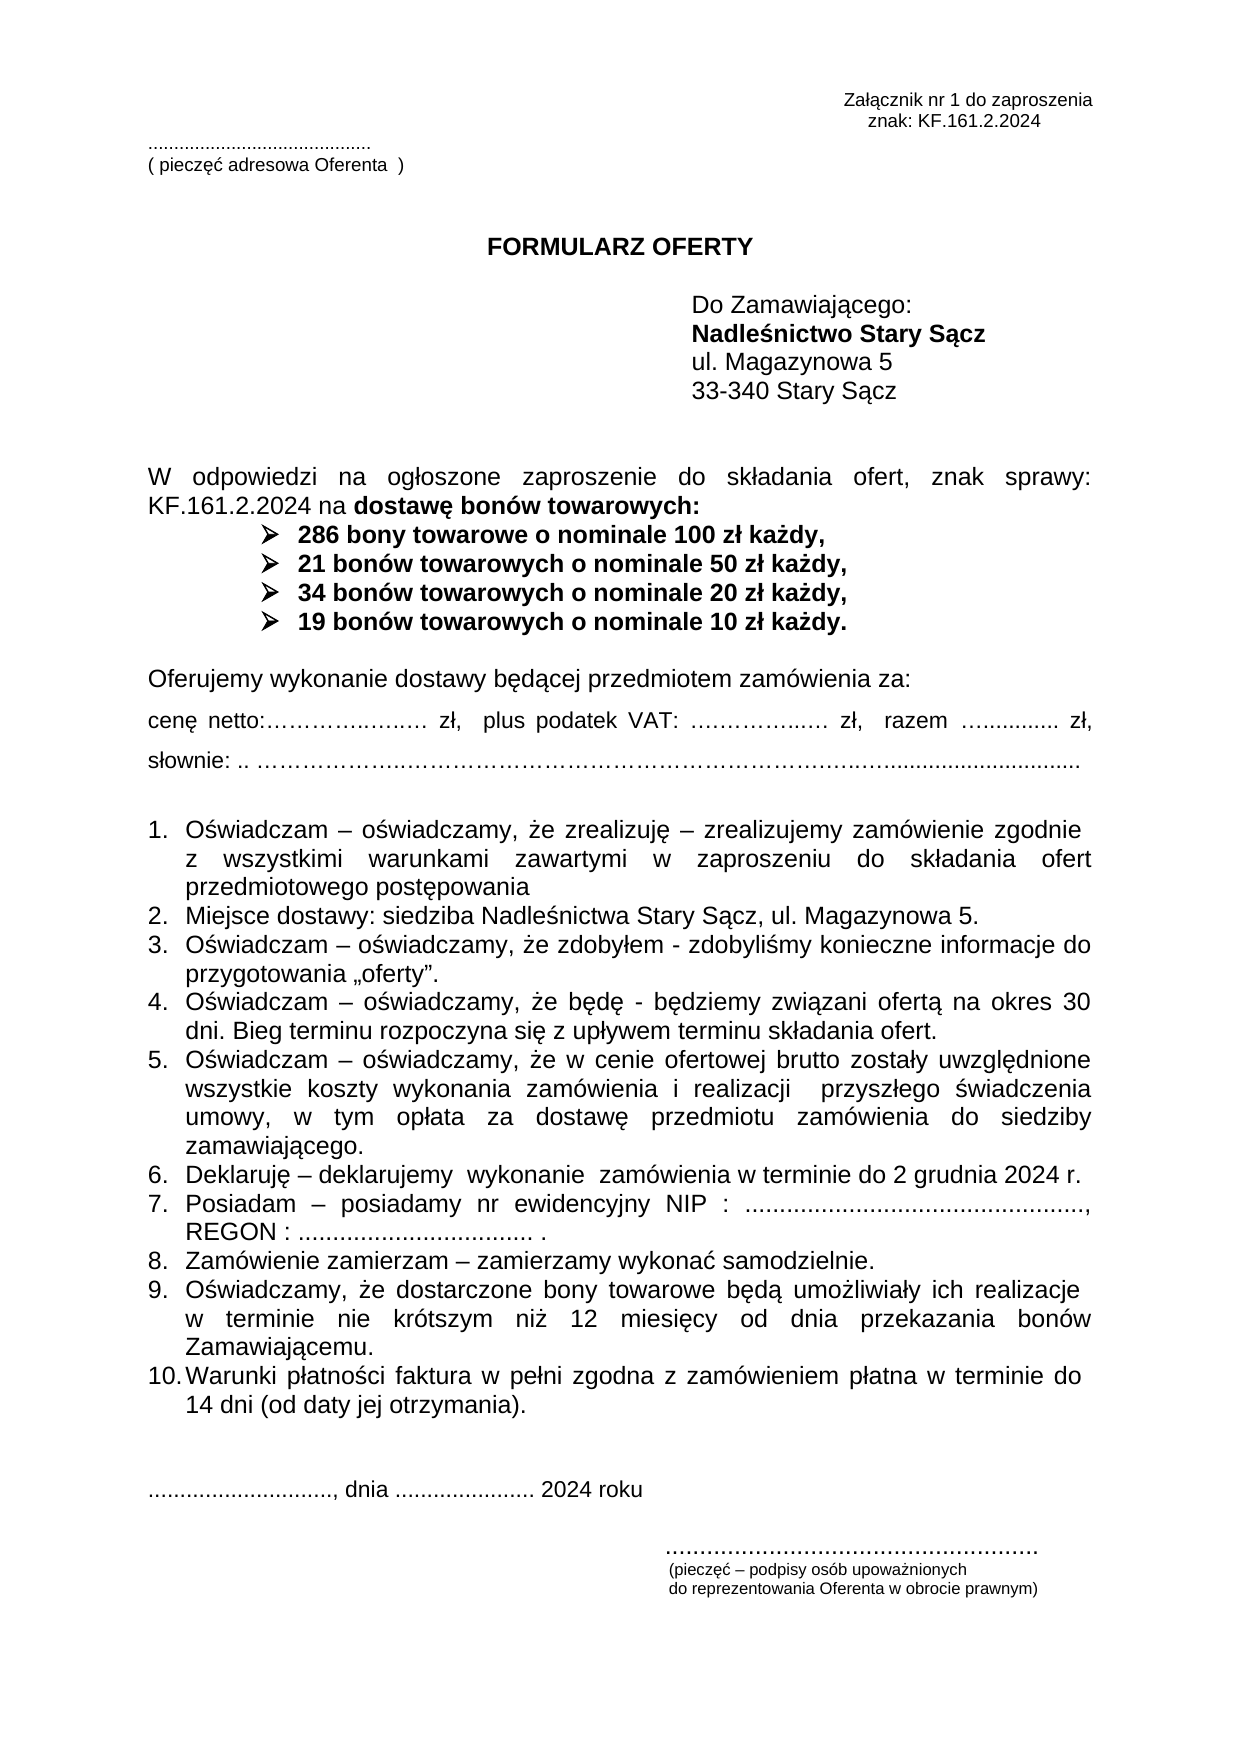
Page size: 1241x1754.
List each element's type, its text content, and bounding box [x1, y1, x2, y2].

list 286 bony towarowe o nominale 100 zł każdy, [260, 520, 1093, 549]
text Nadleśnictwo Stary Sącz [618, 319, 1093, 347]
text do reprezentowania Oferenta w obrocie prawnym) [664, 1579, 1093, 1598]
list 21 bonów towarowych o nominale 50 zł każdy, [260, 549, 1093, 578]
text ........................................... [148, 132, 1093, 153]
text cenę netto:…………..…..… zł, plus podatek VAT: ….………...… zł, razem …............ zł, słownie: .. ………………..……………………………………………….…..…............................... [148, 707, 1093, 773]
list Posiadam – posiadamy nr ewidencyjny NIP : ................................................., REGON : .................................. . [148, 1189, 1093, 1246]
text ...................................................... [664, 1531, 1093, 1560]
list Deklaruję – deklarujemy wykonanie zamówienia w terminie do 2 grudnia 2024 r. [148, 1160, 1093, 1189]
list 34 bonów towarowych o nominale 20 zł każdy, [260, 578, 1093, 606]
text Załącznik nr 1 do zaproszenia [148, 89, 1093, 110]
text Do Zamawiającego: [618, 290, 1093, 319]
text W odpowiedzi na ogłoszone zaproszenie do składania ofert, znak sprawy: KF.161.2.2024 na dostawę bonów towarowych: [148, 462, 1093, 520]
list Warunki płatności faktura w pełni zgodna z zamówieniem płatna w terminie do 14 dni (od daty jej otrzymania). [148, 1361, 1093, 1419]
text znak: KF.161.2.2024 [148, 110, 1093, 132]
list Oświadczam – oświadczamy, że w cenie ofertowej brutto zostały uwzględnione wszystkie koszty wykonania zamówienia i realizacji przyszłego świadczenia umowy, w tym opłata za dostawę przedmiotu zamówienia do siedziby zamawiającego. [148, 1045, 1093, 1160]
text ul. Magazynowa 5 [148, 347, 1093, 376]
text (pieczęć – podpisy osób upoważnionych [664, 1560, 1093, 1579]
text ( pieczęć adresowa Oferenta ) [148, 153, 1093, 175]
text Oferujemy wykonanie dostawy będącej przedmiotem zamówienia za: [148, 664, 1093, 693]
text 33-340 Stary Sącz [148, 376, 1093, 405]
text FORMULARZ OFERTY [148, 232, 1093, 261]
list Oświadczamy, że dostarczone bony towarowe będą umożliwiały ich realizacje w terminie nie krótszym niż 12 miesięcy od dnia przekazania bonów Zamawiającemu. [148, 1275, 1093, 1361]
list Oświadczam – oświadczamy, że będę - będziemy związani ofertą na okres 30 dni. Bieg terminu rozpoczyna się z upływem terminu składania ofert. [148, 987, 1093, 1045]
list Oświadczam – oświadczamy, że zdobyłem - zdobyliśmy konieczne informacje do przygotowania „oferty”. [148, 930, 1093, 987]
list Zamówienie zamierzam – zamierzamy wykonać samodzielnie. [148, 1246, 1093, 1275]
list 19 bonów towarowych o nominale 10 zł każdy. [260, 606, 1093, 635]
list Miejsce dostawy: siedziba Nadleśnictwa Stary Sącz, ul. Magazynowa 5. [148, 901, 1093, 930]
text ............................., dnia ...................... 2024 roku [148, 1476, 1093, 1502]
list Oświadczam – oświadczamy, że zrealizuję – zrealizujemy zamówienie zgodnie z wszystkimi warunkami zawartymi w zaproszeniu do składania ofert przedmiotowego postępowania [148, 815, 1093, 901]
